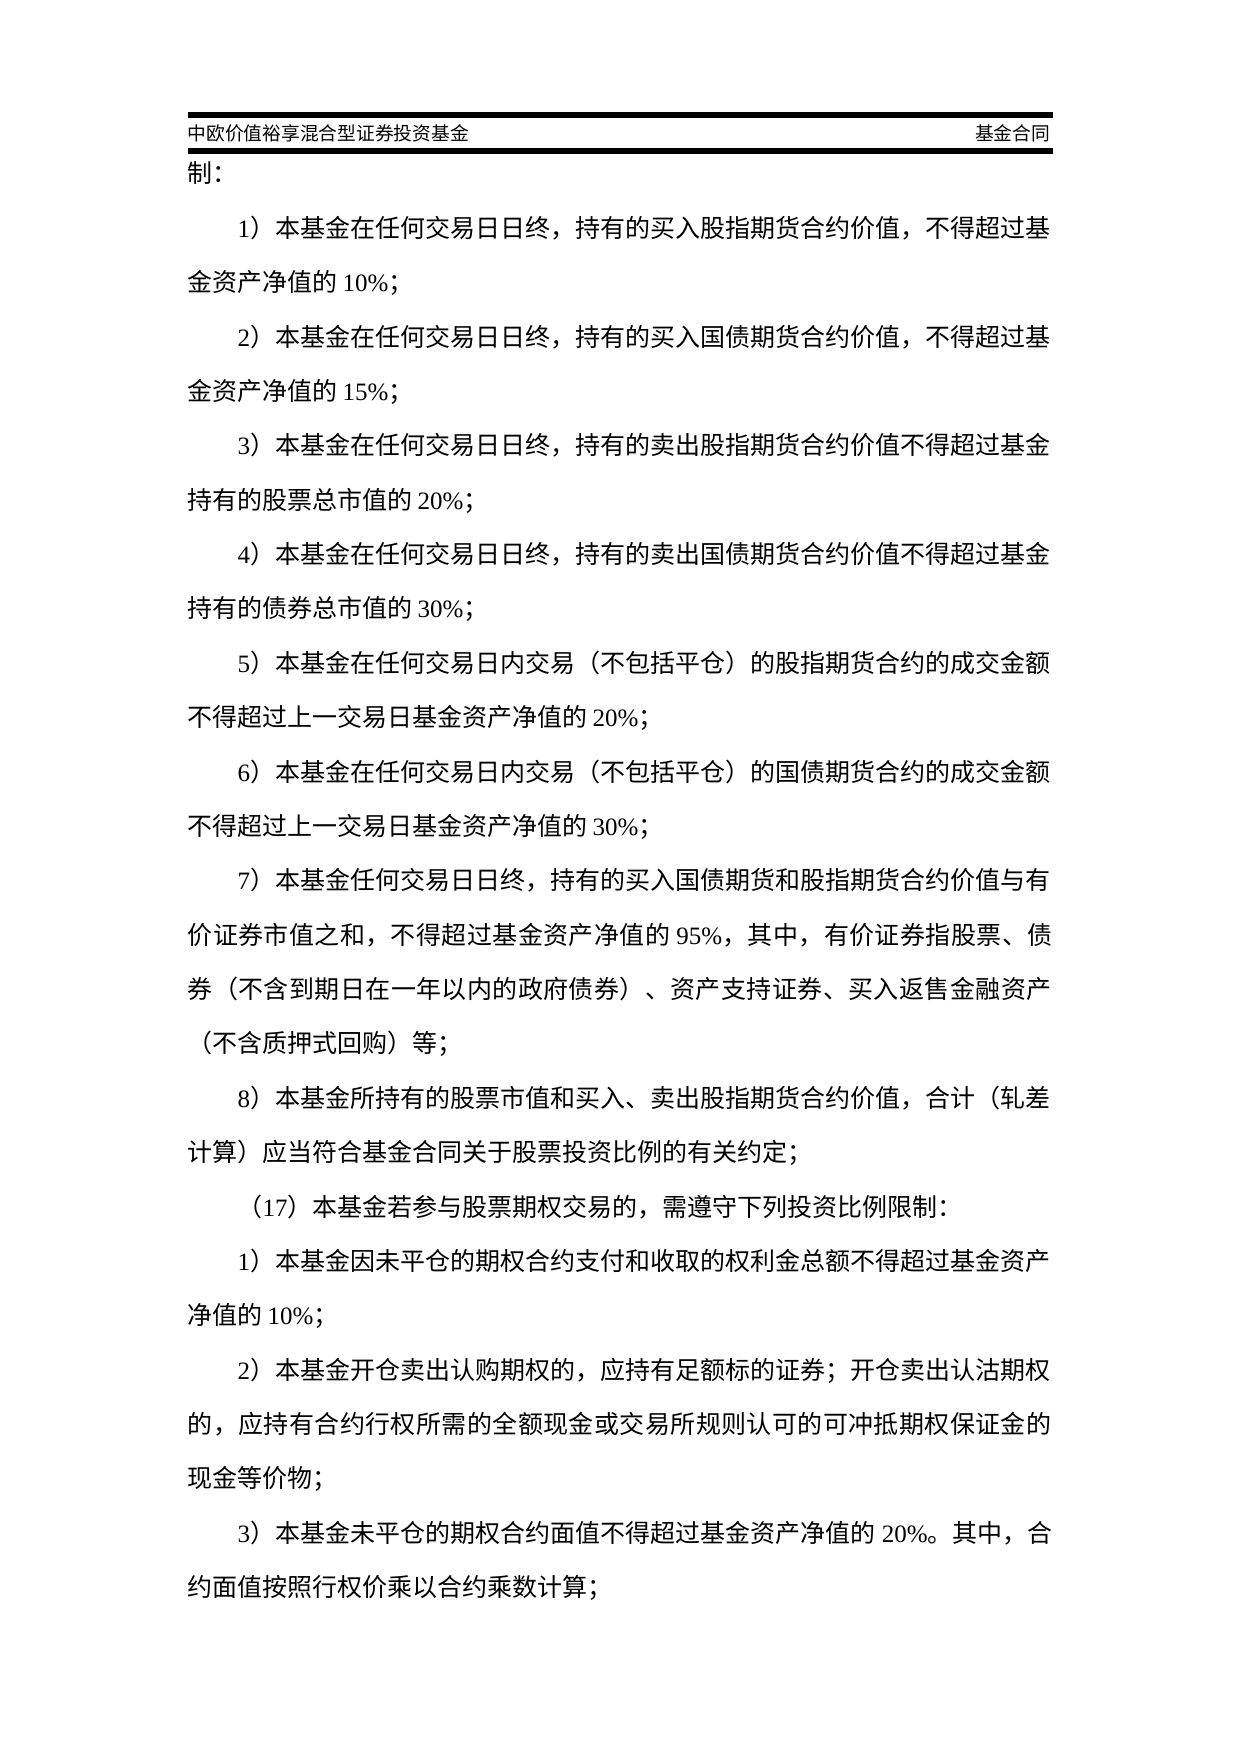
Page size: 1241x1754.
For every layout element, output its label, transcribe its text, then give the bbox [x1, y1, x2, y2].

text 7）本基金任何交易日日终，持有的买入国债期货和股指期货合约价值与有价证券市值之和，不得超过基金资产净值的95%，其中，有价证券指股票、债券（不含到期日在一年以内的政府债券）、资产支持证券、买入返售金融资产（不含质押式回购）等； [187, 861, 1053, 1060]
text 1）本基金因未平仓的期权合约支付和收取的权利金总额不得超过基金资产净值的10%； [187, 1241, 1053, 1332]
text 3）本基金在任何交易日日终，持有的卖出股指期货合约价值不得超过基金持有的股票总市值的20%； [187, 426, 1053, 516]
text 1）本基金在任何交易日日终，持有的买入股指期货合约价值，不得超过基金资产净值的10%； [187, 208, 1053, 299]
text 2）本基金在任何交易日日终，持有的买入国债期货合约价值，不得超过基金资产净值的15%； [187, 317, 1053, 408]
text 5）本基金在任何交易日内交易（不包括平仓）的股指期货合约的成交金额不得超过上一交易日基金资产净值的20%； [187, 643, 1053, 734]
text 6）本基金在任何交易日内交易（不包括平仓）的国债期货合约的成交金额不得超过上一交易日基金资产净值的30%； [187, 752, 1053, 843]
text 8）本基金所持有的股票市值和买入、卖出股指期货合约价值，合计（轧差计算）应当符合基金合同关于股票投资比例的有关约定； [187, 1078, 1053, 1169]
text 2）本基金开仓卖出认购期权的，应持有足额标的证券；开仓卖出认沽期权的，应持有合约行权所需的全额现金或交易所规则认可的可冲抵期权保证金的现金等价物； [187, 1350, 1053, 1495]
text 3）本基金未平仓的期权合约面值不得超过基金资产净值的20%。其中，合约面值按照行权价乘以合约乘数计算； [187, 1513, 1053, 1604]
text （17）本基金若参与股票期权交易的，需遵守下列投资比例限制： [187, 1187, 1053, 1223]
text 4）本基金在任何交易日日终，持有的卖出国债期货合约价值不得超过基金持有的债券总市值的30%； [187, 534, 1053, 625]
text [187, 154, 1053, 190]
